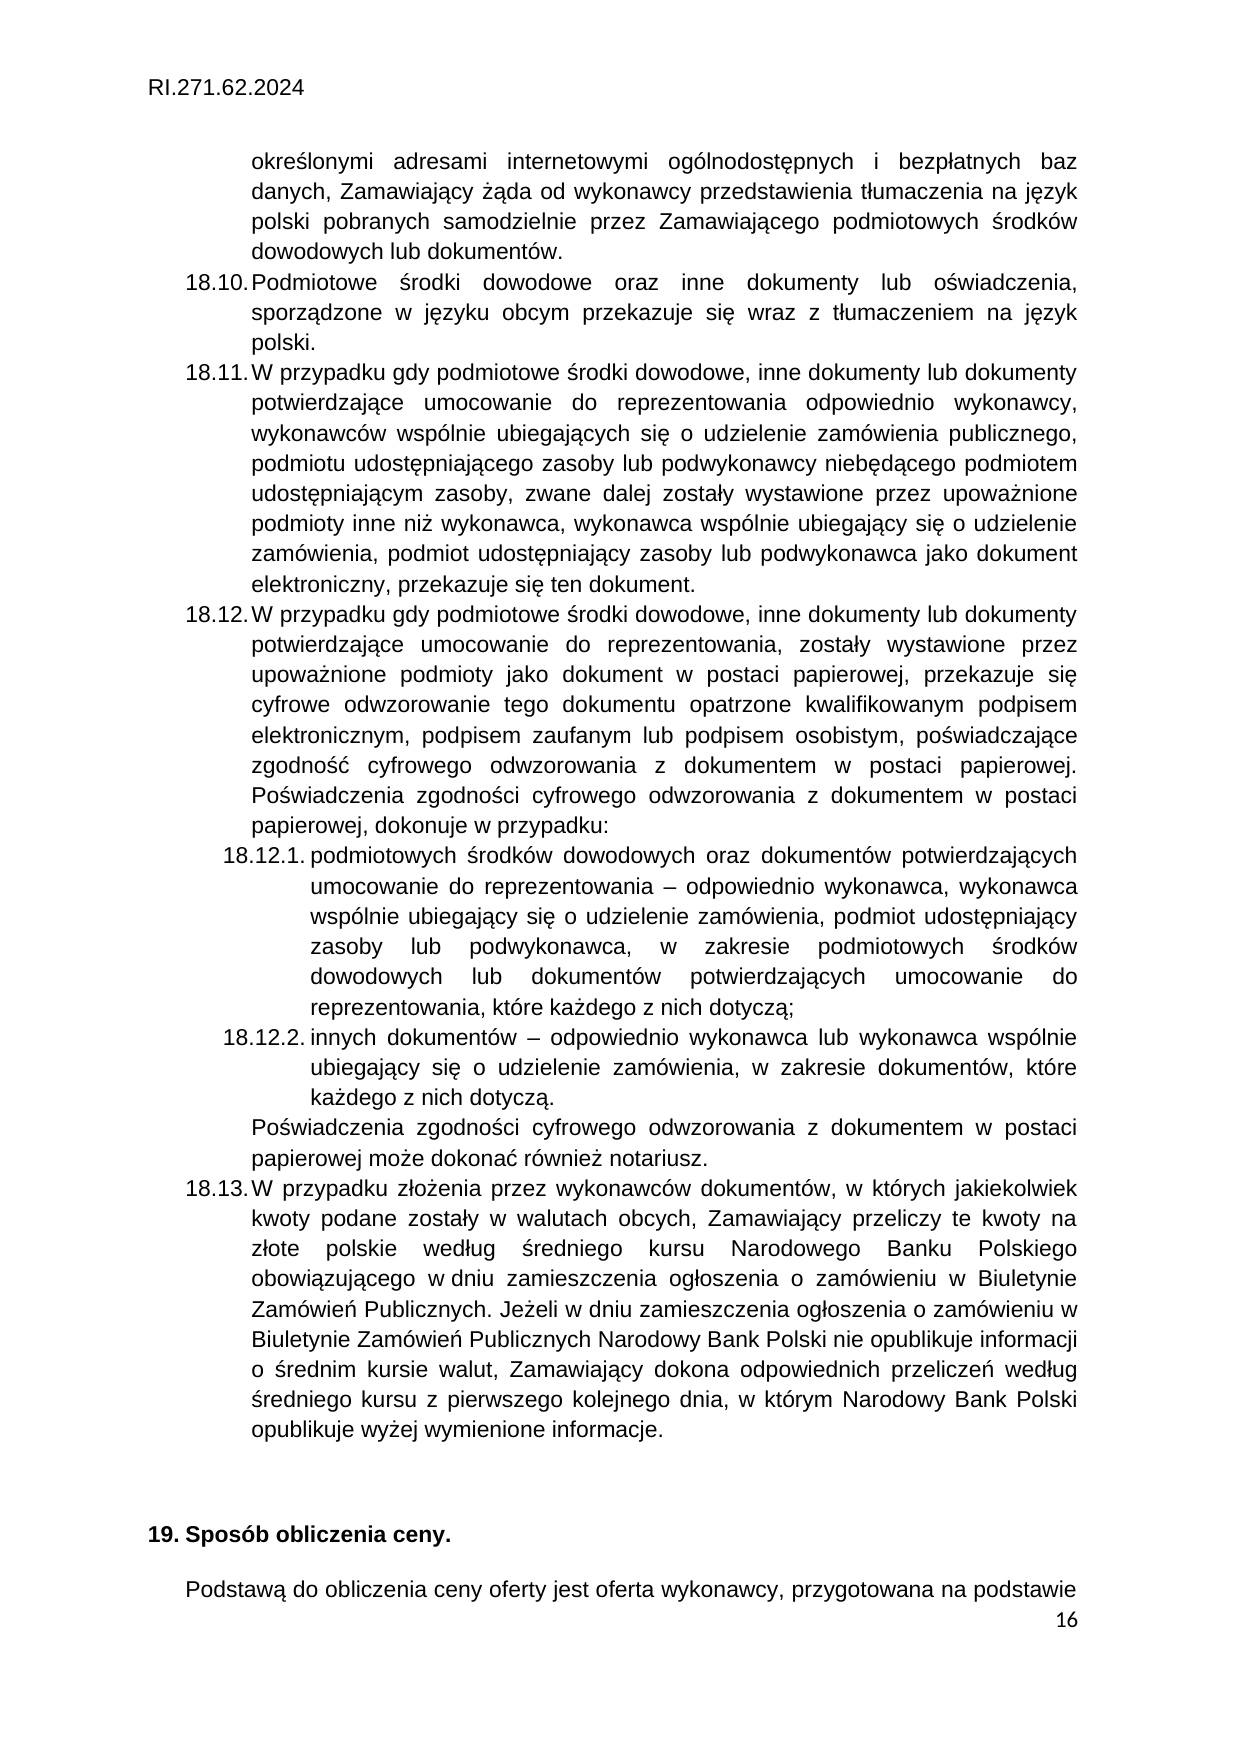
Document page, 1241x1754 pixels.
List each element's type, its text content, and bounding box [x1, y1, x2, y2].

list W przypadku złożenia przez wykonawców dokumentów, w których jakiekolwiek kwoty podane zostały w walutach obcych, Zamawiający przeliczy te kwoty na złote polskie według średniego kursu Narodowego Banku Polskiego obowiązującego w dniu zamieszczenia ogłoszenia o zamówieniu w Biuletynie Zamówień Publicznych. Jeżeli w dniu zamieszczenia ogłoszenia o zamówieniu w Biuletynie Zamówień Publicznych Narodowy Bank Polski nie opublikuje informacji o średnim kursie walut, Zamawiający dokona odpowiednich przeliczeń według średniego kursu z pierwszego kolejnego dnia, w którym Narodowy Bank Polski opublikuje wyżej wymienione informacje. [185, 1175, 1078, 1443]
list Podmiotowe środki dowodowe oraz inne dokumenty lub oświadczenia, sporządzone w języku obcym przekazuje się wraz z tłumaczeniem na język polski. [185, 268, 1078, 355]
subtitle Sposób obliczenia ceny. [148, 1521, 1078, 1547]
list W przypadku gdy podmiotowe środki dowodowe, inne dokumenty lub dokumenty potwierdzające umocowanie do reprezentowania odpowiednio wykonawcy, wykonawców wspólnie ubiegających się o udzielenie zamówienia publicznego, podmiotu udostępniającego zasoby lub podwykonawcy niebędącego podmiotem udostępniającym zasoby, zwane dalej zostały wystawione przez upoważnione podmioty inne niż wykonawca, wykonawca wspólnie ubiegający się o udzielenie zamówienia, podmiot udostępniający zasoby lub podwykonawca jako dokument elektroniczny, przekazuje się ten dokument. [185, 359, 1078, 597]
text Poświadczenia zgodności cyfrowego odwzorowania z dokumentem w postaci papierowej może dokonać również notariusz. [251, 1114, 1078, 1171]
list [185, 148, 1078, 265]
list innych dokumentów – odpowiednio wykonawca lub wykonawca wspólnie ubiegający się o udzielenie zamówienia, w zakresie dokumentów, które każdego z nich dotyczą. [223, 1024, 1078, 1111]
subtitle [185, 1576, 1078, 1602]
list podmiotowych środków dowodowych oraz dokumentów potwierdzających umocowanie do reprezentowania – odpowiednio wykonawca, wykonawca wspólnie ubiegający się o udzielenie zamówienia, podmiot udostępniający zasoby lub podwykonawca, w zakresie podmiotowych środków dowodowych lub dokumentów potwierdzających umocowanie do reprezentowania, które każdego z nich dotyczą; [223, 842, 1078, 1020]
list W przypadku gdy podmiotowe środki dowodowe, inne dokumenty lub dokumenty potwierdzające umocowanie do reprezentowania, zostały wystawione przez upoważnione podmioty jako dokument w postaci papierowej, przekazuje się cyfrowe odwzorowanie tego dokumentu opatrzone kwalifikowanym podpisem elektronicznym, podpisem zaufanym lub podpisem osobistym, poświadczające zgodność cyfrowego odwzorowania z dokumentem w postaci papierowej. Poświadczenia zgodności cyfrowego odwzorowania z dokumentem w postaci papierowej, dokonuje w przypadku: [185, 601, 1078, 839]
